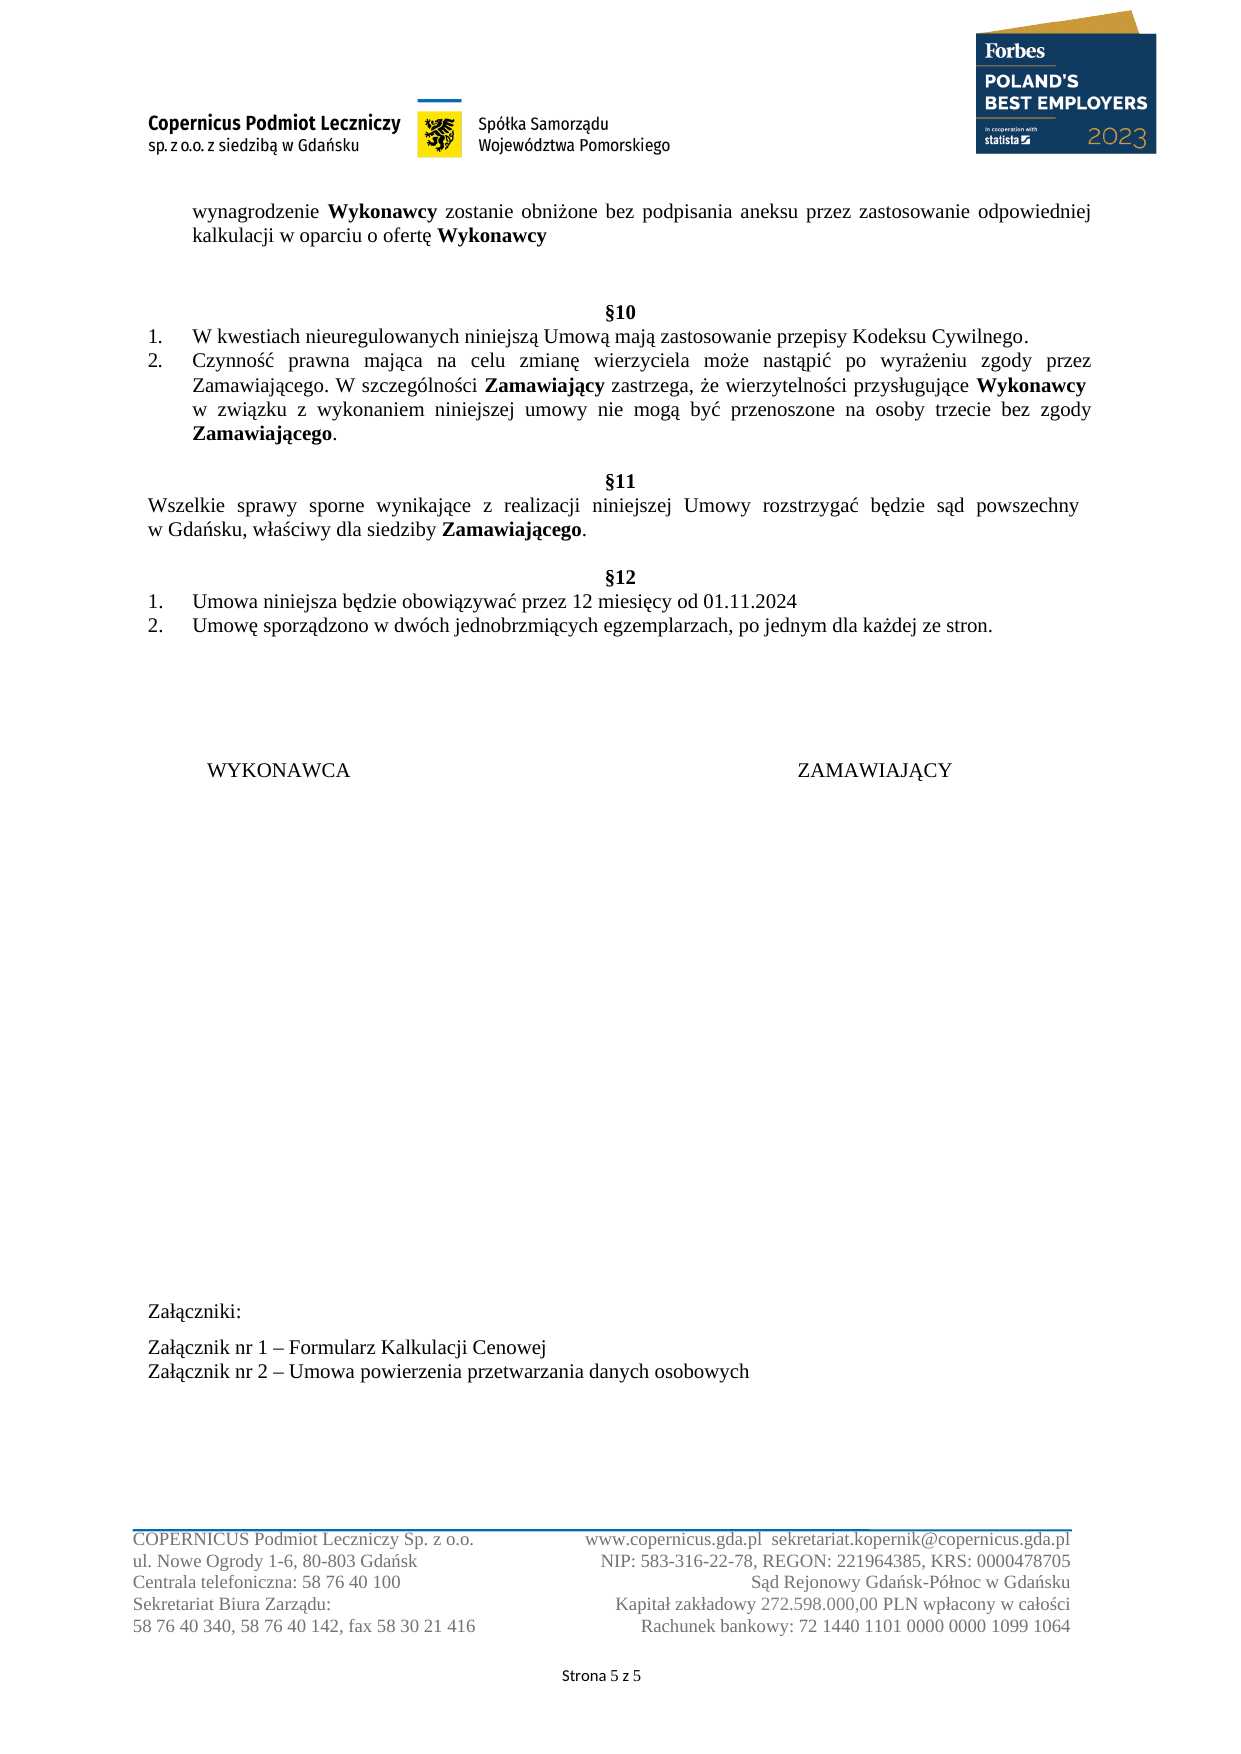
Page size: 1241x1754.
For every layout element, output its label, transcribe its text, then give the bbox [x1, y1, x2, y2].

picture [147, 98, 673, 159]
list Czynność prawna mająca na celu zmianę wierzyciela może nastąpić po wyrażeniu zgody przez Zamawiającego. W szczególności Zamawiający zastrzega, że wierzytelności przysługujące Wykonawcy w związku z wykonaniem niniejszej umowy nie mogą być przenoszone na osoby trzecie bez zgody Zamawiającego. [148, 348, 1092, 445]
text §11 [148, 469, 1092, 493]
text WYKONAWCA ZAMAWIAJĄCY [148, 757, 1092, 782]
text Wszelkie sprawy sporne wynikające z realizacji niniejszej Umowy rozstrzygać będzie sąd powszechny w Gdańsku, właściwy dla siedziby Zamawiającego. [148, 493, 1092, 541]
text Załącznik nr 2 – Umowa powierzenia przetwarzania danych osobowych [148, 1359, 1092, 1383]
text Załączniki: [148, 1299, 1092, 1323]
list Umowa niniejsza będzie obowiązywać przez 12 miesięcy od 01.11.2024 [148, 589, 1092, 613]
text Załącznik nr 1 – Formularz Kalkulacji Cenowej [148, 1335, 1092, 1359]
picture [976, 10, 1157, 154]
list Umowę sporządzono w dwóch jednobrzmiących egzemplarzach, po jednym dla każdej ze stron. [148, 613, 1092, 637]
text §10 [148, 300, 1092, 324]
text §12 [148, 565, 1092, 589]
list W kwestiach nieuregulowanych niniejszą Umową mają zastosowanie przepisy Kodeksu Cywilnego. [148, 324, 1092, 348]
